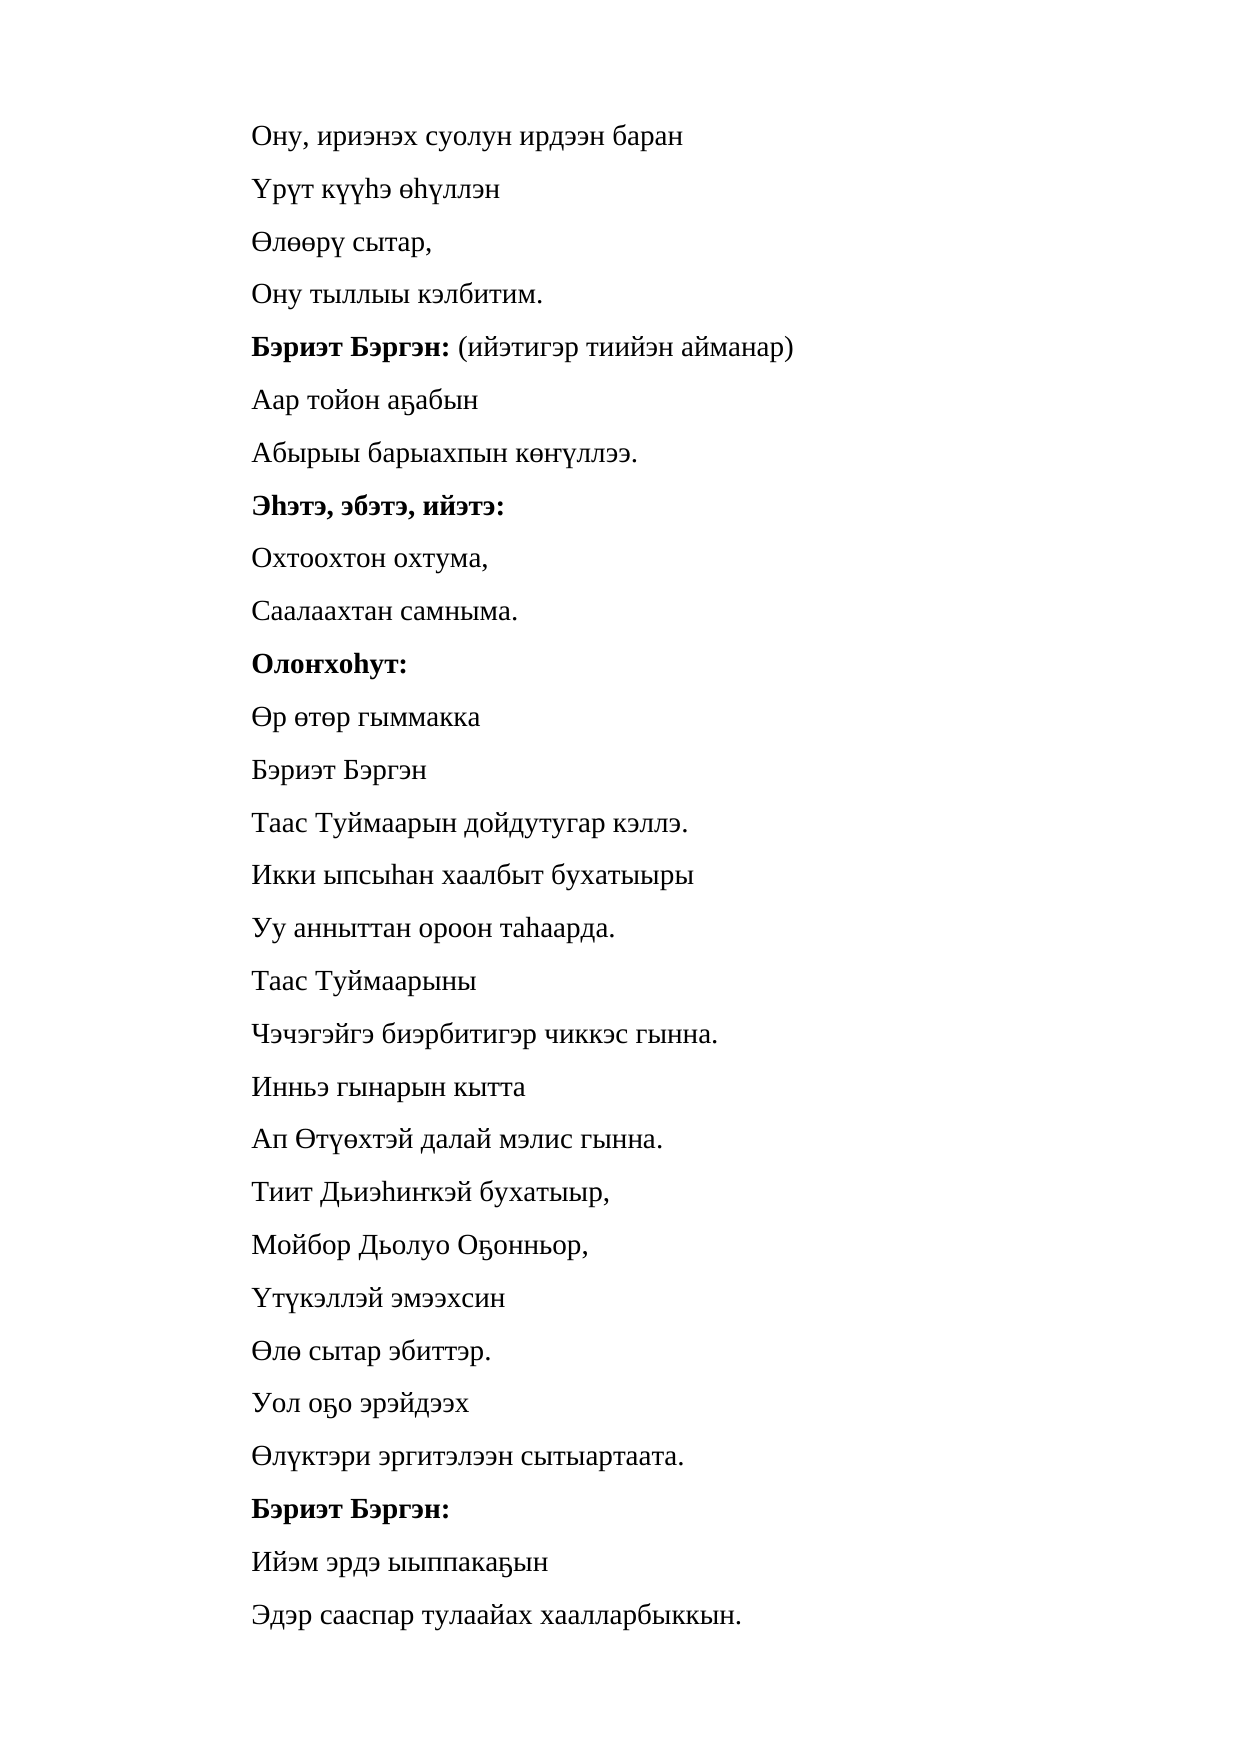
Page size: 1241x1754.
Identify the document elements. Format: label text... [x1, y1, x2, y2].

text Өлө сытар эбиттэр. [177, 1333, 1152, 1366]
text Охтоохтон охтума, [177, 541, 1152, 574]
text Бэриэт Бэргэн: [177, 1491, 1152, 1525]
text Бэриэт Бэргэн [177, 752, 1152, 785]
text Тиит Дьиэһиҥкэй бухатыыр, [177, 1174, 1152, 1208]
text Таас Туймаарын дойдутугар кэллэ. [177, 805, 1152, 838]
text Ап Өтүөхтэй далай мэлис гынна. [177, 1122, 1152, 1155]
text Олоҥхоһут: [177, 646, 1152, 680]
text Аар тойон аҕабын [177, 382, 1152, 416]
text Чэчэгэйгэ биэрбитигэр чиккэс гынна. [177, 1016, 1152, 1049]
text Ийэм эрдэ ыыппакаҕын [177, 1544, 1152, 1578]
text Эдэр сааспар тулаайах хаалларбыккын. [177, 1597, 1152, 1630]
text Таас Туймаарыны [177, 963, 1152, 997]
text Ону, ириэнэх суолун ирдээн баран [177, 118, 1152, 152]
text Мойбор Дьолуо Оҕонньор, [177, 1227, 1152, 1261]
text Эһэтэ, эбэтэ, ийэтэ: [177, 488, 1152, 521]
text Өр өтөр гыммакка [177, 699, 1152, 733]
text Үрүт күүһэ өһүллэн [177, 171, 1152, 204]
text Уол оҕо эрэйдээх [177, 1386, 1152, 1419]
text Бэриэт Бэргэн: (ийэтигэр тиийэн айманар) [177, 329, 1152, 363]
text Ону тыллыы кэлбитим. [177, 277, 1152, 310]
text Икки ыпсыһан хаалбыт бухатыыры [177, 857, 1152, 891]
text Инньэ гынарын кытта [177, 1069, 1152, 1102]
text Саалаахтан самныма. [177, 593, 1152, 627]
text Үтүкэллэй эмээхсин [177, 1280, 1152, 1313]
text Абырыы барыахпын көҥүллээ. [177, 435, 1152, 468]
text Өлөөрү сытар, [177, 224, 1152, 257]
text Уу анныттан ороон таһаарда. [177, 910, 1152, 944]
text Өлүктэри эргитэлээн сытыартаата. [177, 1438, 1152, 1472]
